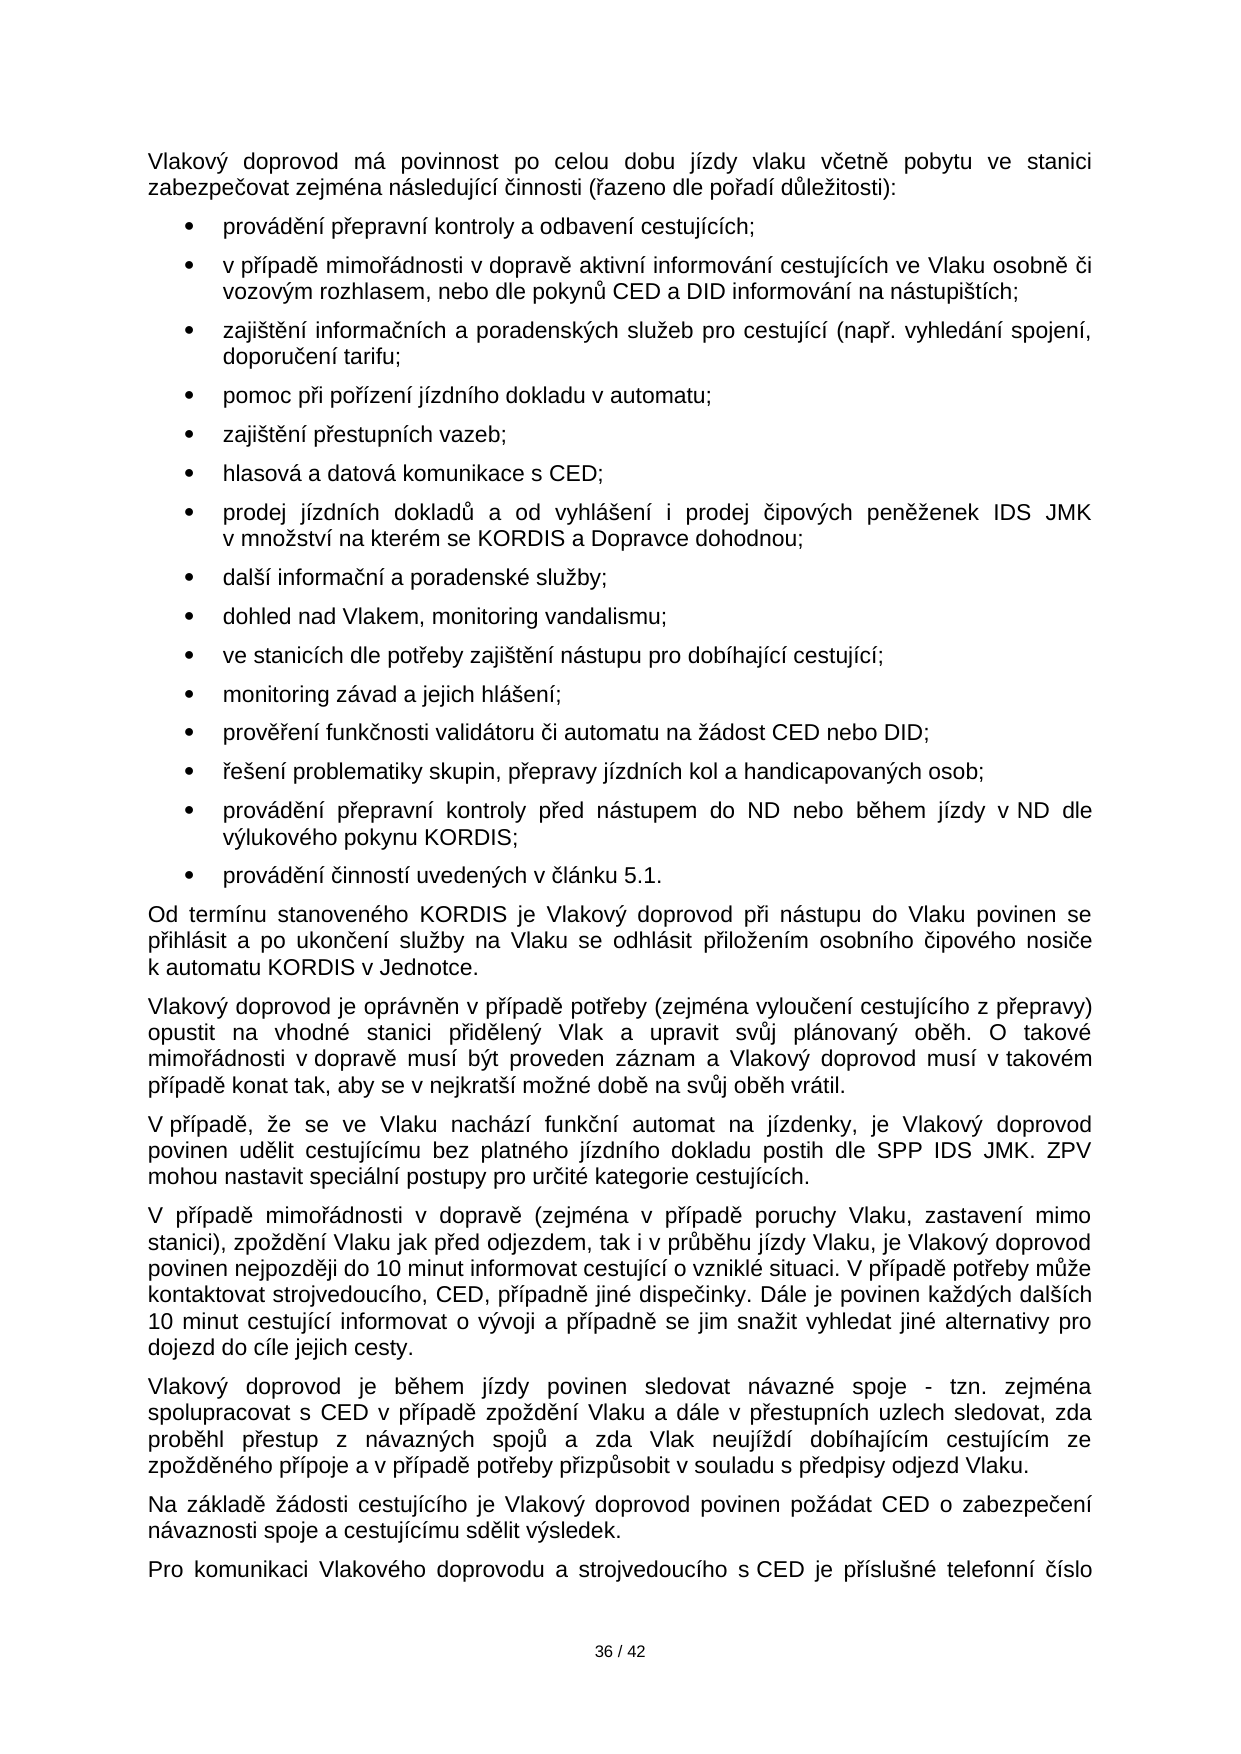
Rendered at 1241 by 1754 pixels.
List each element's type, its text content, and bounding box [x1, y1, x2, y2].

list v případě mimořádnosti v dopravě aktivní informování cestujících ve Vlaku osobně či vozovým rozhlasem, nebo dle pokynů CED a DID informování na nástupištích; [185, 252, 1092, 304]
text Vlakový doprovod má povinnost po celou dobu jízdy vlaku včetně pobytu ve stanici zabezpečovat zejména následující činnosti (řazeno dle pořadí důležitosti): [148, 148, 1092, 200]
list monitoring závad a jejich hlášení; [185, 681, 1092, 707]
list zajištění přestupních vazeb; [185, 421, 1092, 447]
text Vlakový doprovod je oprávněn v případě potřeby (zejména vyloučení cestujícího z přepravy) opustit na vhodné stanici přidělený Vlak a upravit svůj plánovaný oběh. O takové mimořádnosti v dopravě musí být proveden záznam a Vlakový doprovod musí v takovém případě konat tak, aby se v nejkratší možné době na svůj oběh vrátil. [148, 993, 1092, 1098]
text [148, 1556, 1092, 1582]
text Na základě žádosti cestujícího je Vlakový doprovod povinen požádat CED o zabezpečení návaznosti spoje a cestujícímu sdělit výsledek. [148, 1491, 1092, 1543]
text V případě, že se ve Vlaku nachází funkční automat na jízdenky, je Vlakový doprovod povinen udělit cestujícímu bez platného jízdního dokladu postih dle SPP IDS JMK. ZPV mohou nastavit speciální postupy pro určité kategorie cestujících. [148, 1111, 1092, 1190]
text Vlakový doprovod je během jízdy povinen sledovat návazné spoje - tzn. zejména spolupracovat s v případě zpoždění Vlaku a dále v přestupních uzlech sledovat, zda proběhl přestup z návazných spojů a zda Vlak neujíždí dobíhajícím cestujícím ze zpožděného přípoje a v případě potřeby přizpůsobit v souladu s předpisy odjezd Vlaku. [148, 1373, 1092, 1478]
list hlasová a datová komunikace s CED; [185, 460, 1092, 486]
list provádění přepravní kontroly před nástupem do ND nebo během jízdy v ND dle výlukového pokynu KORDIS; [185, 797, 1092, 850]
list provádění přepravní kontroly a odbavení cestujících; [185, 213, 1092, 239]
list prodej jízdních dokladů a od vyhlášení i prodej čipových peněženek IDS JMK v množství na kterém se KORDIS a Dopravce dohodnou; [185, 499, 1092, 551]
list řešení problematiky skupin, přepravy jízdních kol a handicapovaných osob; [185, 758, 1092, 784]
list provádění činností uvedených v článku 5.1. [185, 862, 1092, 889]
list prověření funkčnosti validátoru či automatu na žádost CED nebo DID; [185, 719, 1092, 746]
list zajištění informačních a poradenských služeb pro cestující (např. vyhledání spojení, doporučení tarifu; [185, 317, 1092, 370]
text Od termínu stanoveného KORDIS je Vlakový doprovod při nástupu do Vlaku povinen se přihlásit a po ukončení služby na Vlaku se odhlásit přiložením osobního čipového nosiče k automatu KORDIS v Jednotce. [148, 901, 1092, 980]
list ve stanicích dle potřeby zajištění nástupu pro dobíhající cestující; [185, 642, 1092, 668]
text V případě mimořádnosti v dopravě (zejména v případě poruchy Vlaku, zastavení mimo stanici), zpoždění Vlaku jak před odjezdem, tak i v průběhu jízdy Vlaku, je Vlakový doprovod povinen nejpozději do 10 minut informovat cestující o vzniklé situaci. V případě potřeby může kontaktovat strojvedoucího, CED, případně jiné dispečinky. Dále je povinen každých dalších 10 minut cestující informovat o vývoji a případně se jim snažit vyhledat jiné alternativy pro dojezd do cíle jejich cesty. [148, 1202, 1092, 1360]
list další informační a poradenské služby; [185, 564, 1092, 590]
list pomoc při pořízení jízdního dokladu v automatu; [185, 382, 1092, 408]
list dohled nad Vlakem, monitoring vandalismu; [185, 603, 1092, 629]
